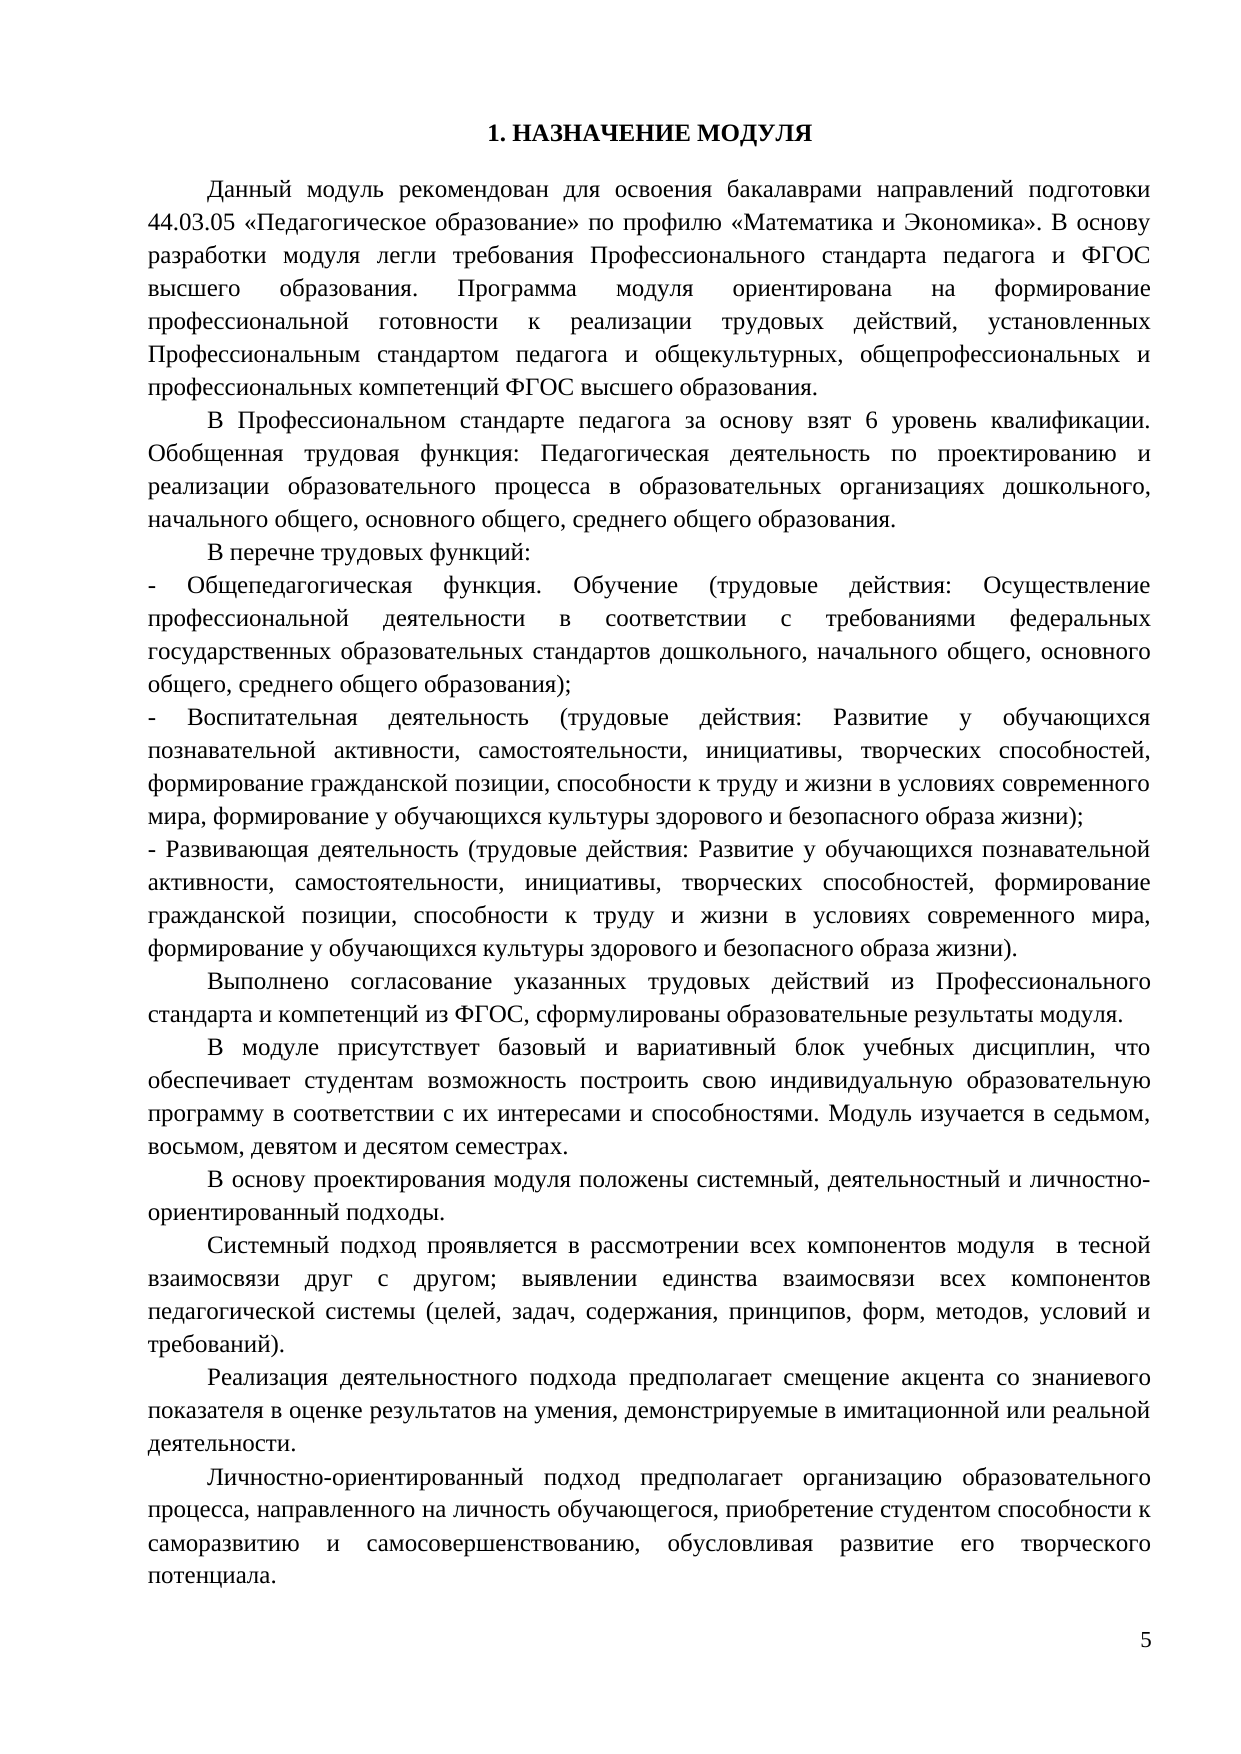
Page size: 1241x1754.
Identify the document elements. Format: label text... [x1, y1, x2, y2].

text Реализация деятельностного подхода предполагает смещение акцента со знаниевого показателя в оценке результатов на умения, демонстрируемые в имитационной или реальной деятельности. [148, 1362, 1152, 1457]
text Данный модуль рекомендован для освоения бакалаврами направлений подготовки 44.03.05 «Педагогическое образование» по профилю «Математика и Экономика». В основу разработки модуля легли требования Профессионального стандарта педагога и ФГОС высшего образования. Программа модуля ориентирована на формирование профессиональной готовности к реализации трудовых действий, установленных Профессиональным стандартом педагога и общекультурных, общепрофессиональных и профессиональных компетенций ФГОС высшего образования. [148, 174, 1152, 401]
text - Общепедагогическая функция. Обучение (трудовые действия: Осуществление профессиональной деятельности в соответствии с требованиями федеральных государственных образовательных стандартов дошкольного, начального общего, основного общего, среднего общего образования); [148, 570, 1152, 698]
text Личностно-ориентированный подход предполагает организацию образовательного процесса, направленного на личность обучающегося, приобретение студентом способности к саморазвитию и самосовершенствованию, обусловливая развитие его творческого потенциала. [148, 1462, 1152, 1589]
text Системный подход проявляется в рассмотрении всех компонентов модуля в тесной взаимосвязи друг с другом; выявлении единства взаимосвязи всех компонентов педагогической системы (целей, задач, содержания, принципов, форм, методов, условий и требований). [148, 1230, 1152, 1358]
text - Воспитательная деятельность (трудовые действия: Развитие у обучающихся познавательной активности, самостоятельности, инициативы, творческих способностей, формирование гражданской позиции, способности к труду и жизни в условиях современного мира, формирование у обучающихся культуры здорового и безопасного образа жизни); [148, 702, 1152, 830]
text В перечне трудовых функций: [148, 537, 1152, 566]
text В основу проектирования модуля положены системный, деятельностный и личностно-ориентированный подходы. [148, 1164, 1152, 1226]
text - Развивающая деятельность (трудовые действия: Развитие у обучающихся познавательной активности, самостоятельности, инициативы, творческих способностей, формирование гражданской позиции, способности к труду и жизни в условиях современного мира, формирование у обучающихся культуры здорового и безопасного образа жизни). [148, 834, 1152, 962]
text В Профессиональном стандарте педагога за основу взят 6 уровень квалификации. Обобщенная трудовая функция: Педагогическая деятельность по проектированию и реализации образовательного процесса в образовательных организациях дошкольного, начального общего, основного общего, среднего общего образования. [148, 405, 1152, 533]
text 1. назначение модуля [148, 118, 1152, 147]
text В модуле присутствует базовый и вариативный блок учебных дисциплин, что обеспечивает студентам возможность построить свою индивидуальную образовательную программу в соответствии с их интересами и способностями. Модуль изучается в седьмом, восьмом, девятом и десятом семестрах. [148, 1032, 1152, 1160]
text Выполнено согласование указанных трудовых действий из Профессионального стандарта и компетенций из ФГОС, сформулированы образовательные результаты модуля. [148, 966, 1152, 1028]
